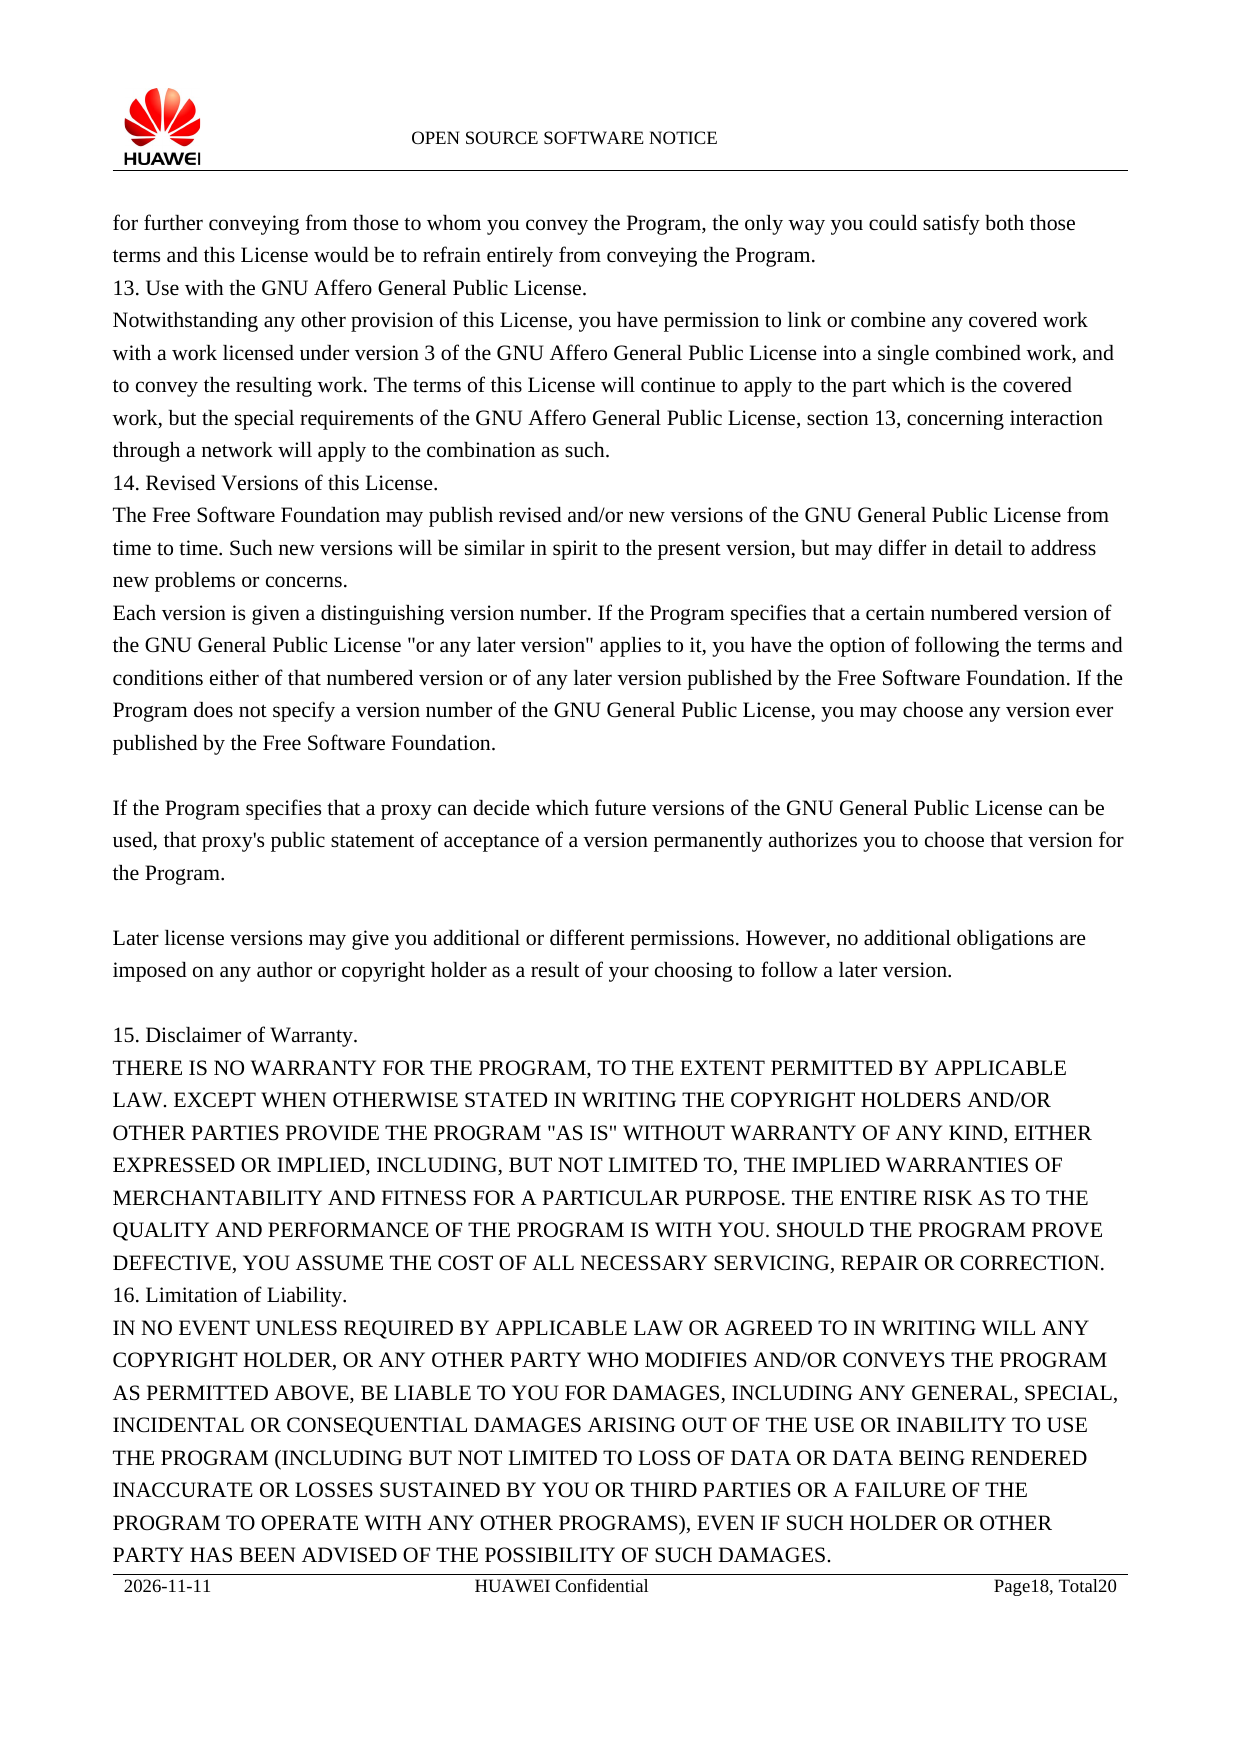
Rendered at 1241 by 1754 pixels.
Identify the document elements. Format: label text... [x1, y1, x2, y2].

text Notwithstanding any other provision of this License, you have permission to link or combine any covered work with a work licensed under version 3 of the GNU Affero General Public License into a single combined work, and to convey the resulting work. The terms of this License will continue to apply to the part which is the covered work, but the special requirements of the GNU Affero General Public License, section 13, concerning interaction through a network will apply to the combination as such. [112, 304, 1128, 466]
text 13. Use with the GNU Affero General Public License. [112, 271, 1128, 304]
text If the Program specifies that a proxy can decide which future versions of the GNU General Public License can be used, that proxy's public statement of acceptance of a version permanently authorizes you to choose that version for the Program. [112, 791, 1128, 889]
text The Free Software Foundation may publish revised and/or new versions of the GNU General Public License from time to time. Such new versions will be similar in spirit to the present version, but may differ in detail to address new problems or concerns. [112, 499, 1128, 596]
text Later license versions may give you additional or different permissions. However, no additional obligations are imposed on any author or copyright holder as a result of your choosing to follow a later version. [112, 921, 1128, 986]
text 15. Disclaimer of Warranty. [112, 1019, 1128, 1051]
text THERE IS NO WARRANTY FOR THE PROGRAM, TO THE EXTENT PERMITTED BY APPLICABLE LAW. EXCEPT WHEN OTHERWISE STATED IN WRITING THE COPYRIGHT HOLDERS AND/OR OTHER PARTIES PROVIDE THE PROGRAM "AS IS" WITHOUT WARRANTY OF ANY KIND, EITHER EXPRESSED OR IMPLIED, INCLUDING, BUT NOT LIMITED TO, THE IMPLIED WARRANTIES OF MERCHANTABILITY AND FITNESS FOR A PARTICULAR PURPOSE. THE ENTIRE RISK AS TO THE QUALITY AND PERFORMANCE OF THE PROGRAM IS WITH YOU. SHOULD THE PROGRAM PROVE DEFECTIVE, YOU ASSUME THE COST OF ALL NECESSARY SERVICING, REPAIR OR CORRECTION. [112, 1051, 1128, 1279]
picture [124, 88, 201, 165]
text Each version is given a distinguishing version number. If the Program specifies that a certain numbered version of the GNU General Public License "or any later version" applies to it, you have the option of following the terms and conditions either of that numbered version or of any later version published by the Free Software Foundation. If the Program does not specify a version number of the GNU General Public License, you may choose any version ever published by the Free Software Foundation. [112, 596, 1128, 759]
text IN NO EVENT UNLESS REQUIRED BY APPLICABLE LAW OR AGREED TO IN WRITING WILL ANY COPYRIGHT HOLDER, OR ANY OTHER PARTY WHO MODIFIES AND/OR CONVEYS THE PROGRAM AS PERMITTED ABOVE, BE LIABLE TO YOU FOR DAMAGES, INCLUDING ANY GENERAL, SPECIAL, INCIDENTAL OR CONSEQUENTIAL DAMAGES ARISING OUT OF THE USE OR INABILITY TO USE THE PROGRAM (INCLUDING BUT NOT LIMITED TO LOSS OF DATA OR DATA BEING RENDERED INACCURATE OR LOSSES SUSTAINED BY YOU OR THIRD PARTIES OR A FAILURE OF THE PROGRAM TO OPERATE WITH ANY OTHER PROGRAMS), EVEN IF SUCH HOLDER OR OTHER PARTY HAS BEEN ADVISED OF THE POSSIBILITY OF SUCH DAMAGES. [112, 1311, 1128, 1571]
text 16. Limitation of Liability. [112, 1279, 1128, 1311]
text 14. Revised Versions of this License. [112, 466, 1128, 499]
